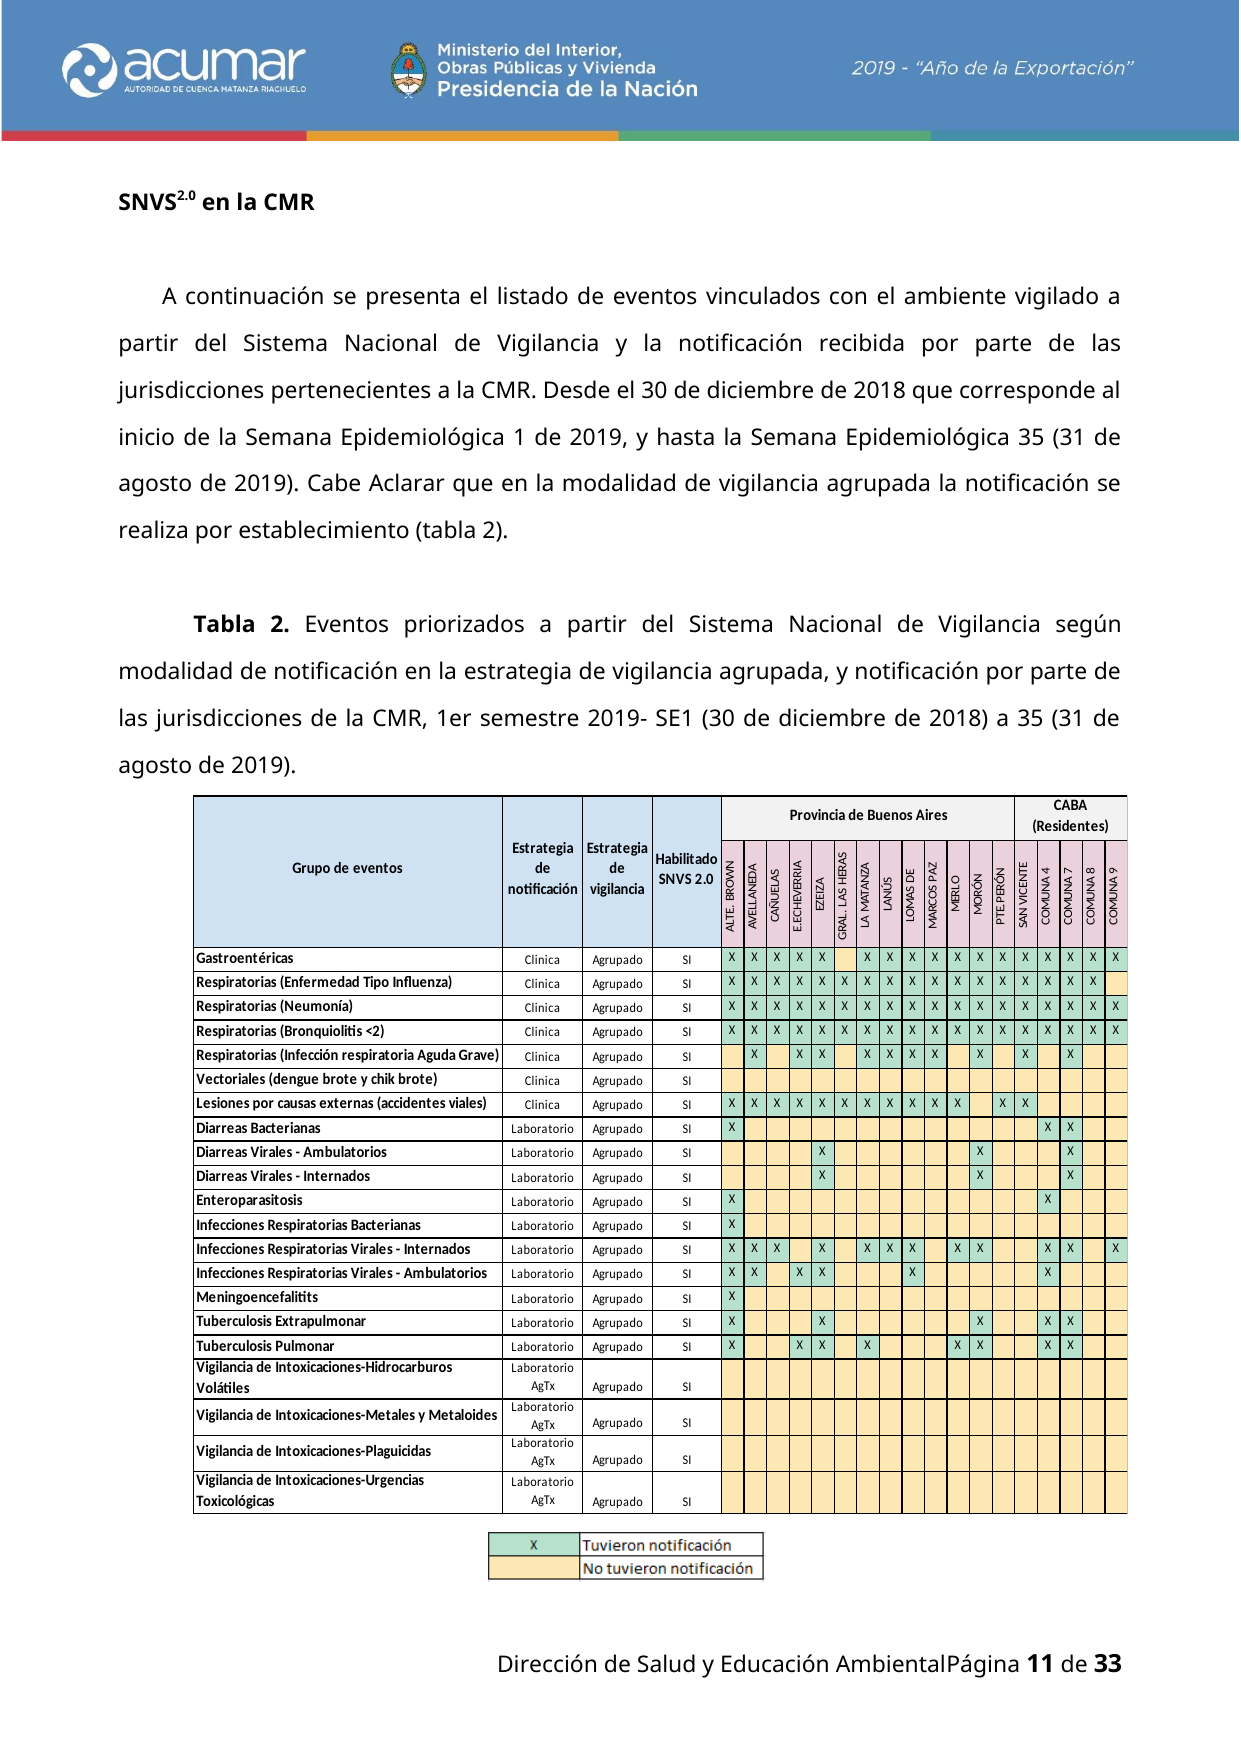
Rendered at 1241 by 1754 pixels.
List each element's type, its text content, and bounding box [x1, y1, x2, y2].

text A continuación se presenta el listado de eventos vinculados con el ambiente vigilado a partir del Sistema Nacional de Vigilancia y la notificación recibida por parte de las jurisdicciones pertenecientes a la CMR. Desde el 30 de diciembre de 2018 que corresponde al inicio de la Semana Epidemiológica 1 de 2019, y hasta la Semana Epidemiológica 35 (31 de agosto de 2019). Cabe Aclarar que en la modalidad de vigilancia agrupada la notificación se realiza por establecimiento (tabla 2). [118, 280, 1122, 545]
text Tabla 2. Eventos priorizados a partir del Sistema Nacional de Vigilancia según modalidad de notificación en la estrategia de vigilancia agrupada, y notificación por parte de las jurisdicciones de la CMR, 1er semestre 2019- SE1 (30 de diciembre de 2018) a 35 (31 de agosto de 2019). [118, 608, 1122, 780]
text SNVS2.0 en la CMR [118, 186, 1122, 217]
picture [1, 0, 1239, 141]
picture [487, 1531, 766, 1582]
